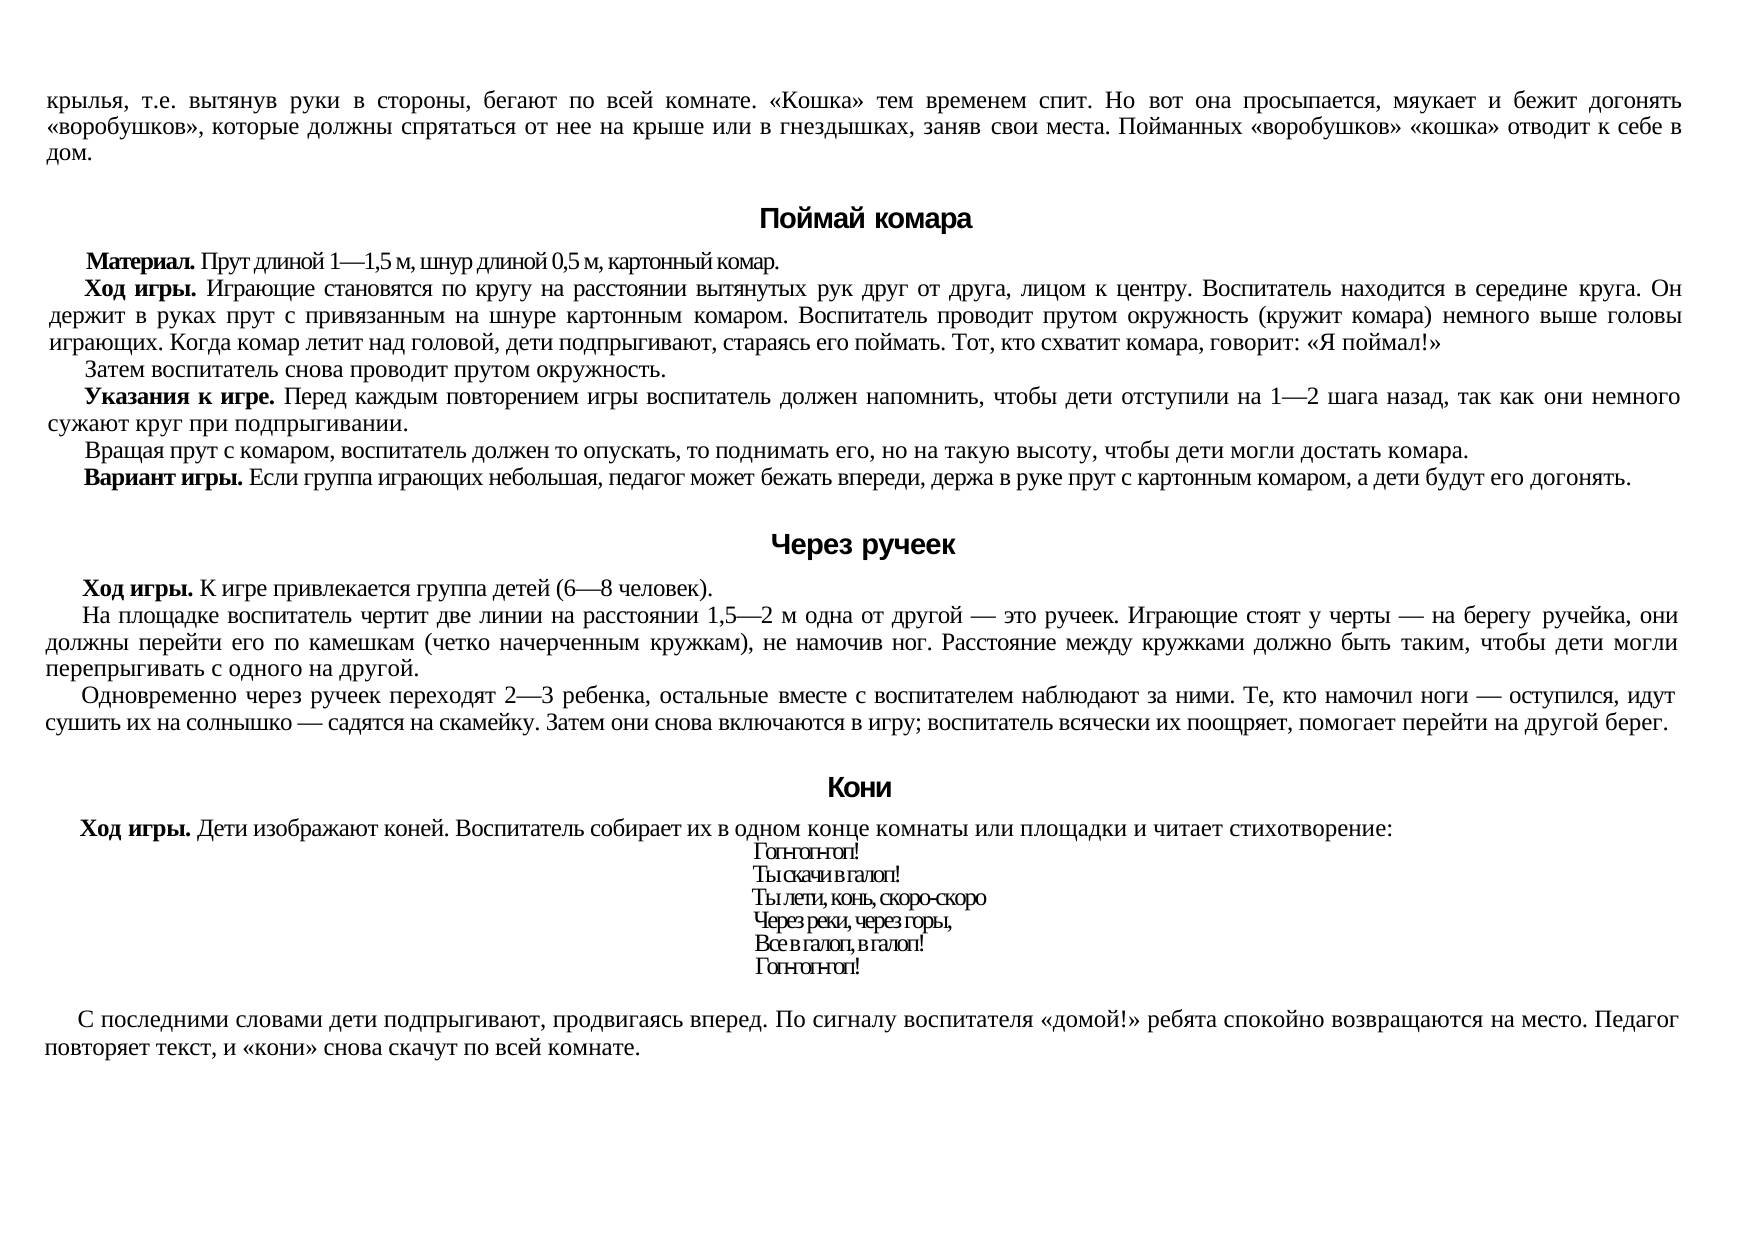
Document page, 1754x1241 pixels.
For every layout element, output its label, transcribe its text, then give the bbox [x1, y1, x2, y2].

text Все в галоп, в галоп! [307, 933, 1683, 956]
text Ход игры. К игре привлекается группа детей (6—8 человек). [82, 575, 1683, 602]
text Вращая прут с комаром, воспитатель должен то опускать, то поднимать его, но на такую высоту, чтобы дети могли достать комара. [48, 437, 1679, 464]
text С последними словами дети подпрыгивают, продвигаясь вперед. По сигналу воспитателя «домой!» ребята спокойно возвращаются на место. Педагог повторяет текст, и «кони» снова скачут по всей комнате. [44, 1004, 1679, 1061]
text Через ручеек [44, 527, 1682, 561]
text Указания к игре. Перед каждым повторением игры воспитатель должен напомнить, чтобы дети отступили на 1—2 шага назад, так как они немного сужают круг при подпрыгивании. [47, 383, 1681, 437]
text Через реки, через горы, [306, 910, 1683, 933]
text Одновременно через ручеек переходят 2—3 ребенка, остальные вместе с воспитателем наблюдают за ними. Те, кто намочил ноги — оступился, идут сушить их на солнышко — садятся на скамейку. Затем они снова включаются в игру; воспитатель всячески их поощряет, помогает перейти на другой берег. [45, 682, 1677, 735]
text Затем воспитатель снова проводит прутом окружность. [84, 356, 1683, 383]
text Материал. Прут длиной 1—1,5 м, шнур длиной 0,5 м, картонный комар. [86, 248, 1683, 275]
text Ты лети, конь, скоро-скоро [57, 887, 1683, 910]
text Вариант игры. Если группа играющих небольшая, педагог может бежать впереди, держа в руке прут с картонным комаром, а дети будут его догонять. [47, 464, 1680, 491]
text Гоп-гоп-гоп! [306, 842, 1683, 864]
text Поймай комара [49, 201, 1683, 234]
text Гоп-гоп-гоп! [307, 956, 1683, 979]
text Ты скачи в галоп! [305, 865, 1683, 887]
text Ход игры. Играющие становятся по кругу на расстоянии вытянутых рук друг от друга, лицом к центру. Воспитатель находится в середине круга. Он держит в руках прут с привязанным на шнуре картонным комаром. Воспитатель проводит прутом окружность (кружит комара) немного выше головы играющих. Когда комар летит над головой, дети подпрыгивают, стараясь его поймать. Тот, кто схватит комара, говорит: «Я поймал!» [49, 275, 1682, 356]
text Ход игры. Дети изображают коней. Воспитатель собирает их в одном конце комнаты или площадки и читает стихотворение: [44, 817, 1675, 842]
text На площадке воспитатель чертит две линии на расстоянии 1,5—2 м одна от другой — это ручеек. Играющие стоят у черты — на берегу ручейка, они должны перейти его по камешкам (четко начерченным кружкам), не намочив ног. Расстояние между кружками должно быть таким, чтобы дети могли перепрыгивать с одного на другой. [45, 602, 1678, 682]
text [46, 88, 1683, 165]
text Кони [44, 770, 1677, 803]
